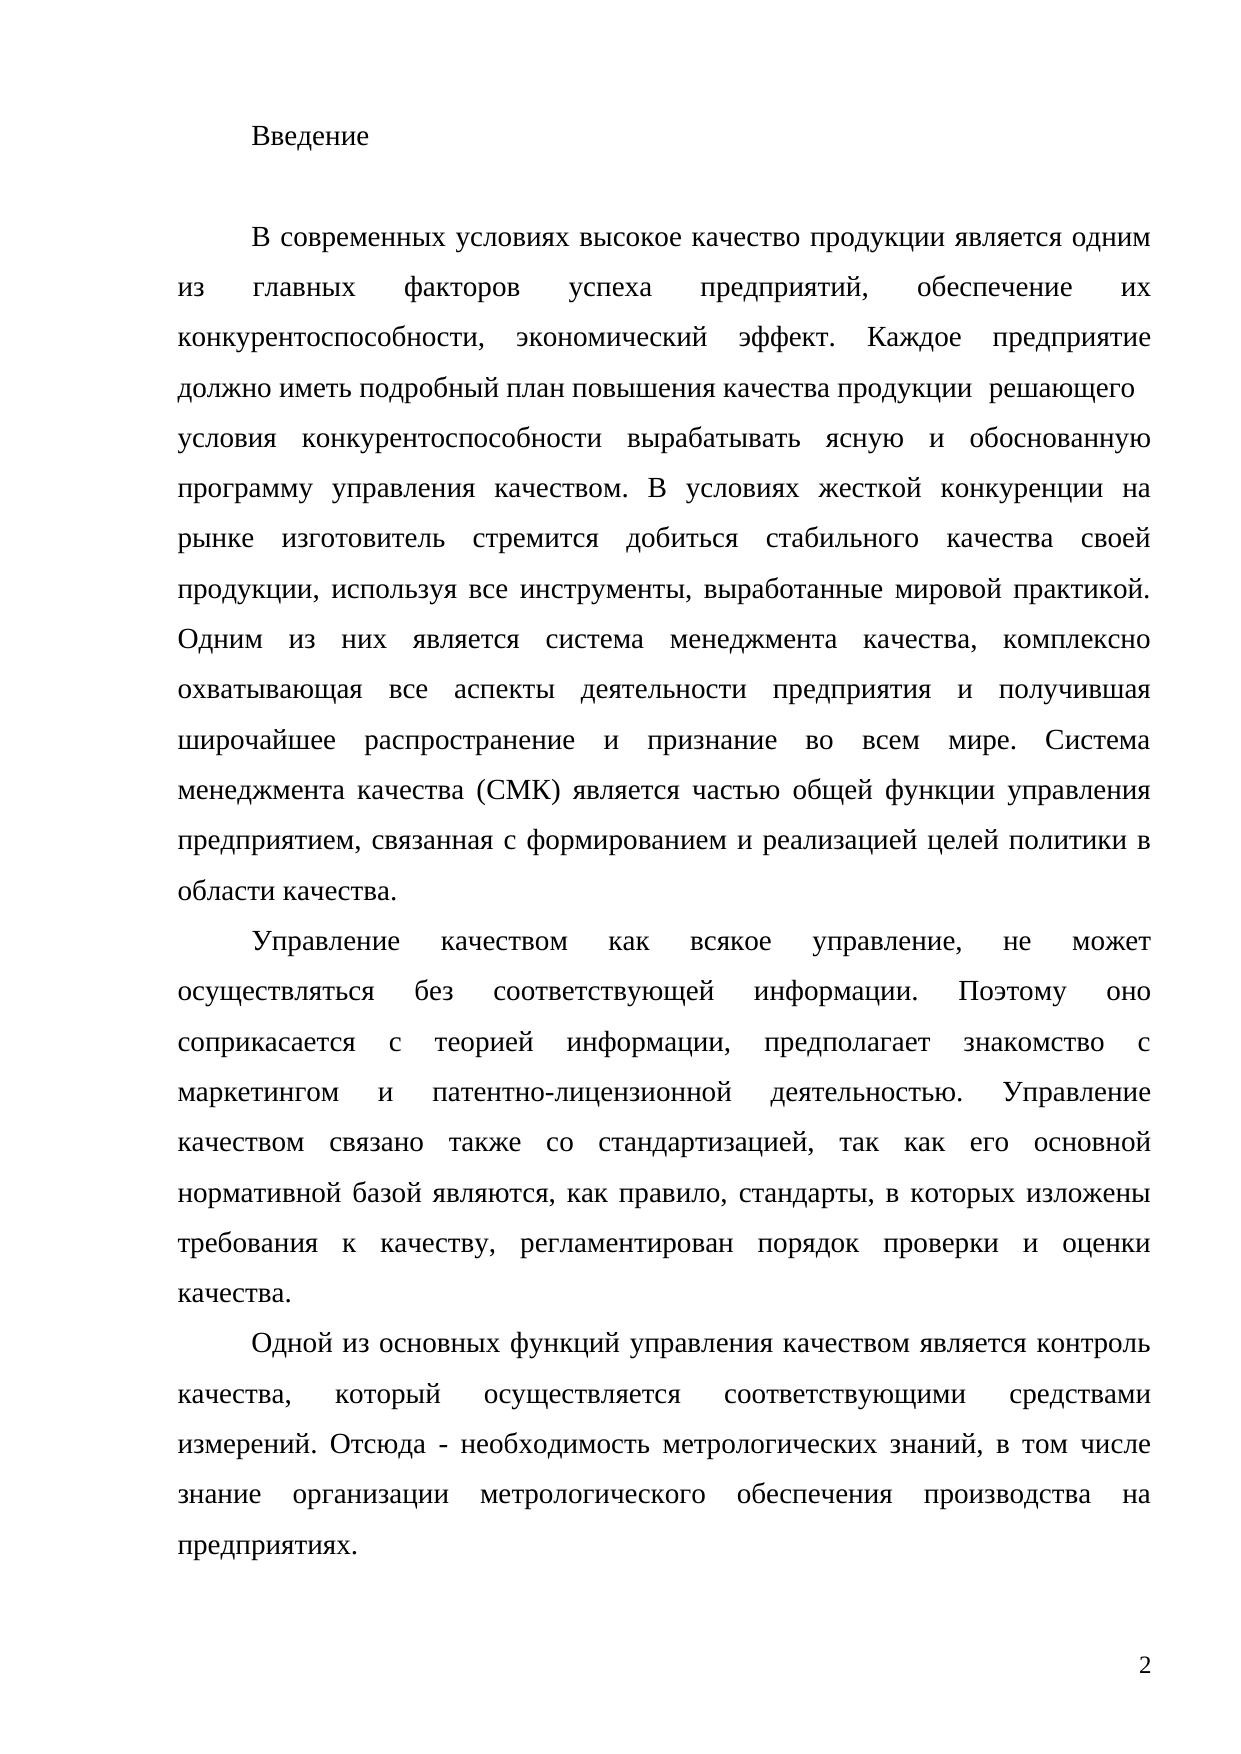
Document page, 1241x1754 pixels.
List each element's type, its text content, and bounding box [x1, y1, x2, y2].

text Одной из основных функций управления качеством является контроль качества, который осуществляется соответствующими средствами измерений. Отсюда - необходимость метрологических знаний, в том числе знание организации метрологического обеспечения производства на предприятиях. [177, 1326, 1152, 1560]
text Управление качеством как всякое управление, не может осуществляться без соответствующей информации. Поэтому оно соприкасается с теорией информации, предполагает знакомство с маркетингом и патентно-лицензионной деятельностью. Управление качеством связано также со стандартизацией, так как его основной нормативной базой являются, как правило, стандарты, в которых изложены требования к качеству, регламентирован порядок проверки и оценки качества. [177, 923, 1152, 1309]
text Введение [177, 118, 1152, 152]
text В современных условиях высокое качество продукции является одним из главных факторов успеха предприятий, обеспечение их конкурентоспособности, экономический эффект. Каждое предприятие должно иметь подробный план повышения качества продукции решающего условия конкурентоспособности вырабатывать ясную и обоснованную программу управления качеством. В условиях жесткой конкуренции на рынке изготовитель стремится добиться стабильного качества своей продукции, используя все инструменты, выработанные мировой практикой. Одним из них является система менеджмента качества, комплексно охватывающая все аспекты деятельности предприятия и получившая широчайшее распространение и признание во всем мире. Система менеджмента качества (СМК) является частью общей функции управления предприятием, связанная с формированием и реализацией целей политики в области качества. [177, 219, 1152, 906]
